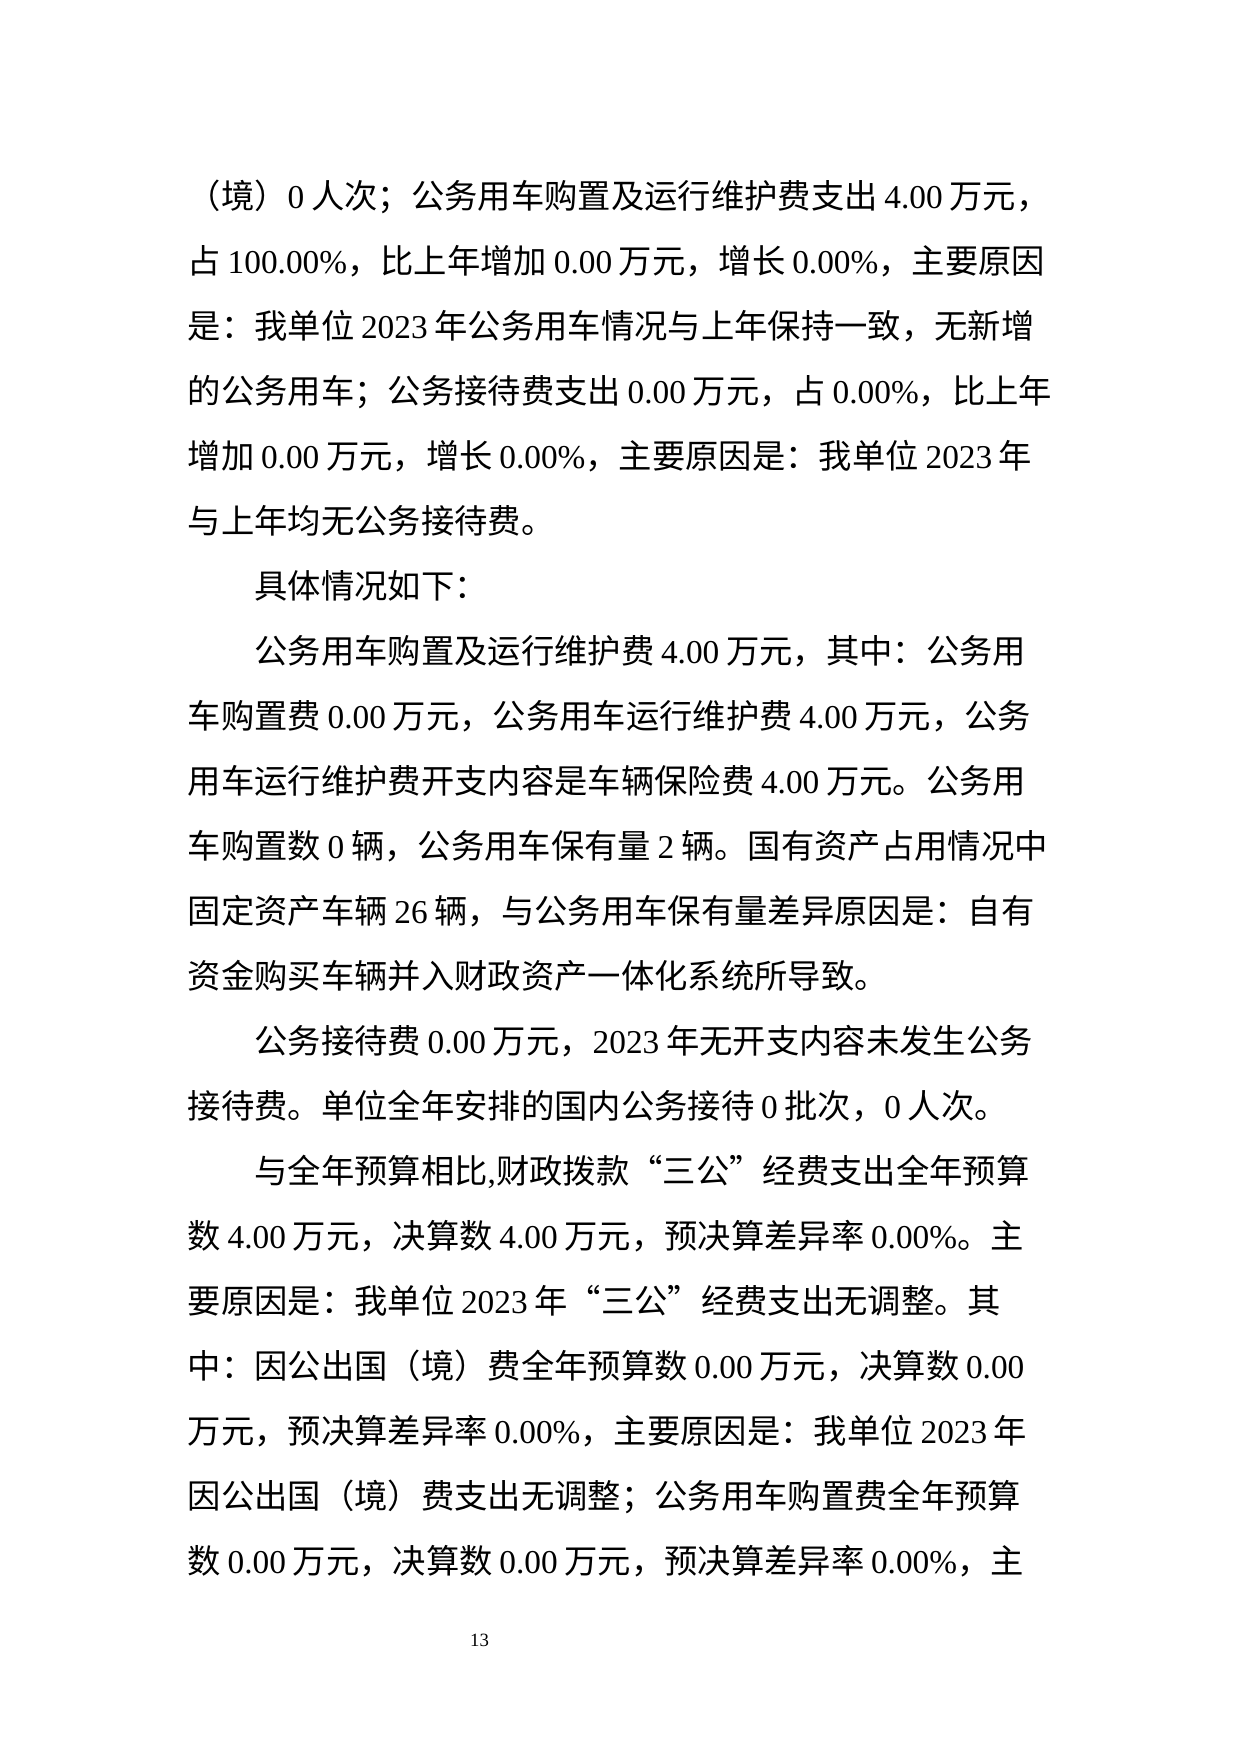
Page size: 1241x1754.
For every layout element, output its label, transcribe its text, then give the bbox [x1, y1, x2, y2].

text 具体情况如下： [187, 552, 1053, 617]
text 公务用车购置及运行维护费4.00万元，其中：公务用车购置费0.00万元，公务用车运行维护费4.00万元，公务用车运行维护费开支内容是车辆保险费4.00万元。公务用车购置数0辆，公务用车保有量2辆。国有资产占用情况中固定资产车辆26辆，与公务用车保有量差异原因是：自有资金购买车辆并入财政资产一体化系统所导致。 [187, 617, 1053, 1007]
text 公务接待费0.00万元，2023年无开支内容未发生公务接待费。单位全年安排的国内公务接待0批次，0人次。 [187, 1007, 1053, 1137]
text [187, 162, 1053, 552]
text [187, 1137, 1053, 1592]
